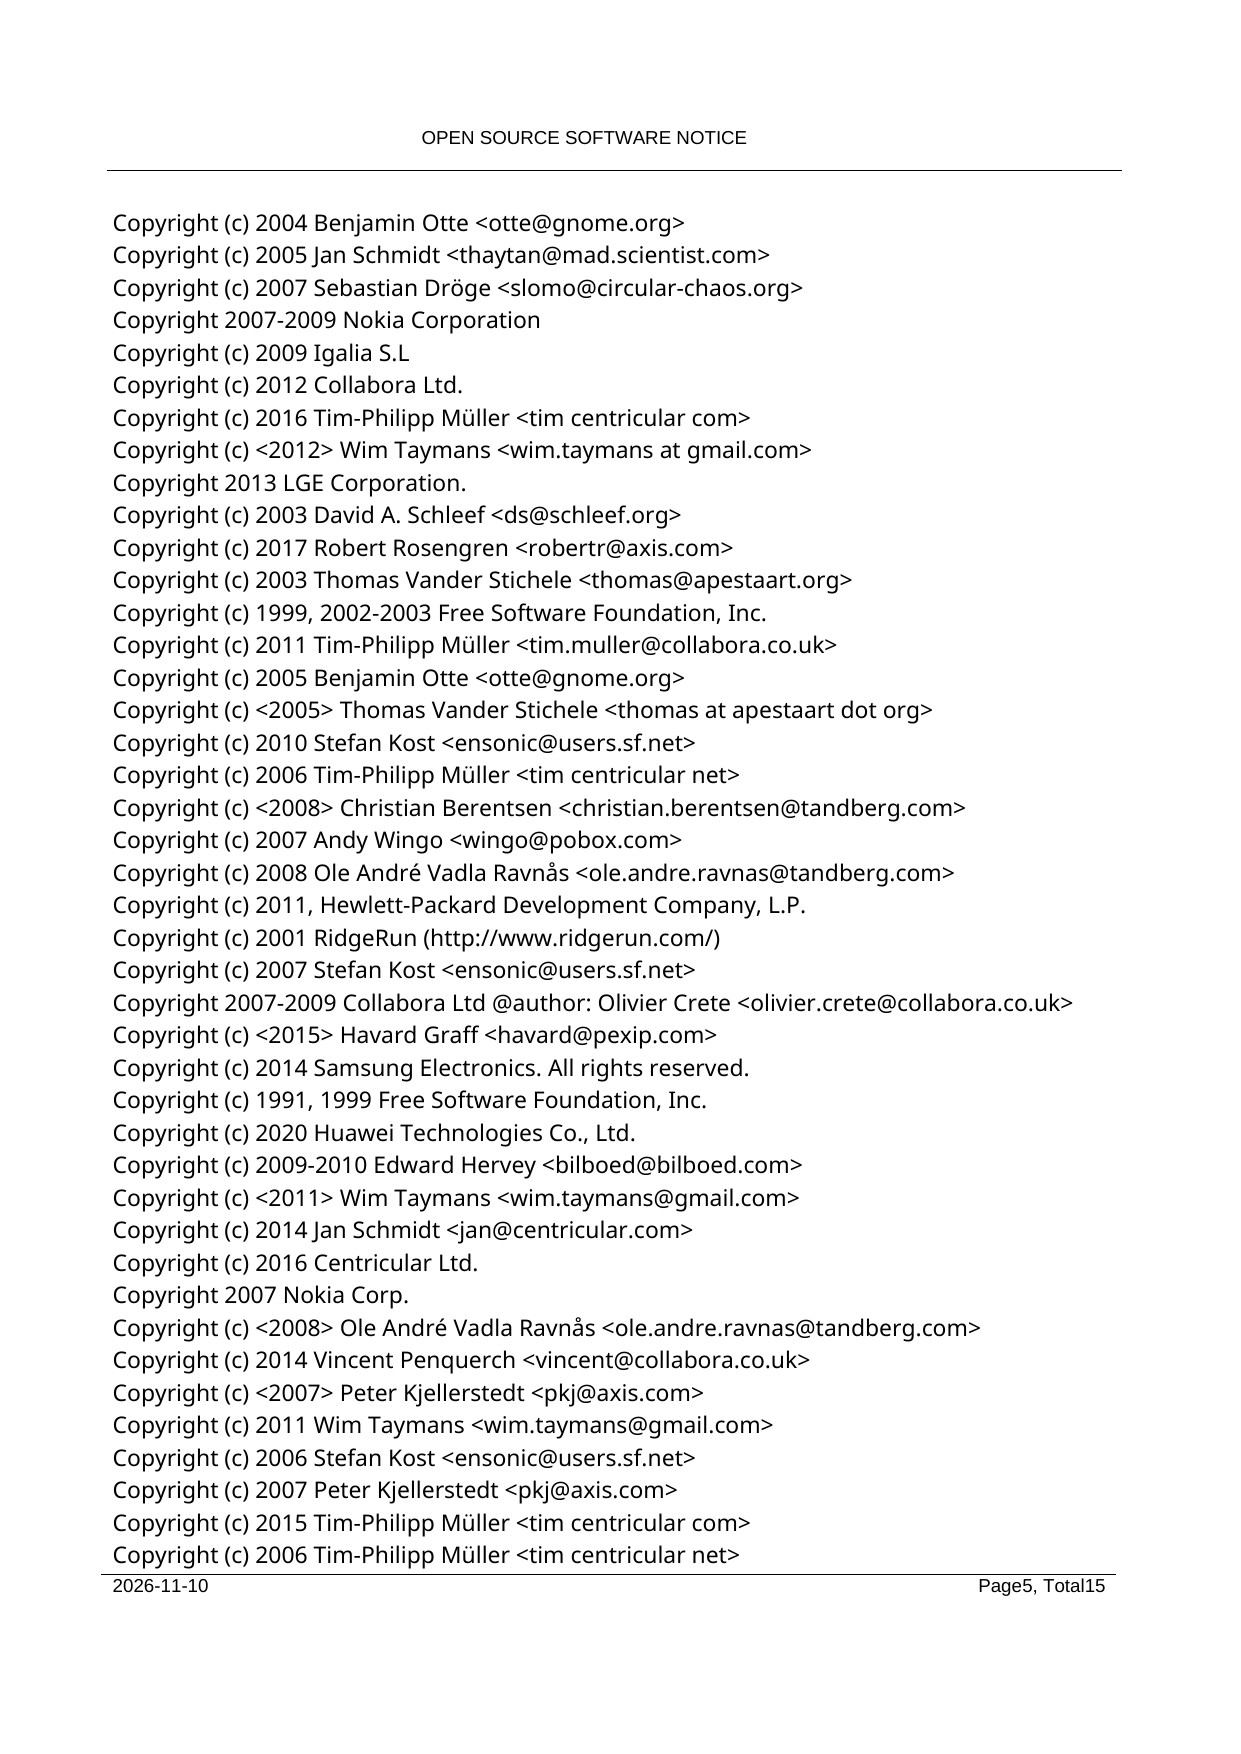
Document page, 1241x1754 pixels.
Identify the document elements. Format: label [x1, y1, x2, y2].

text [112, 206, 1128, 1571]
